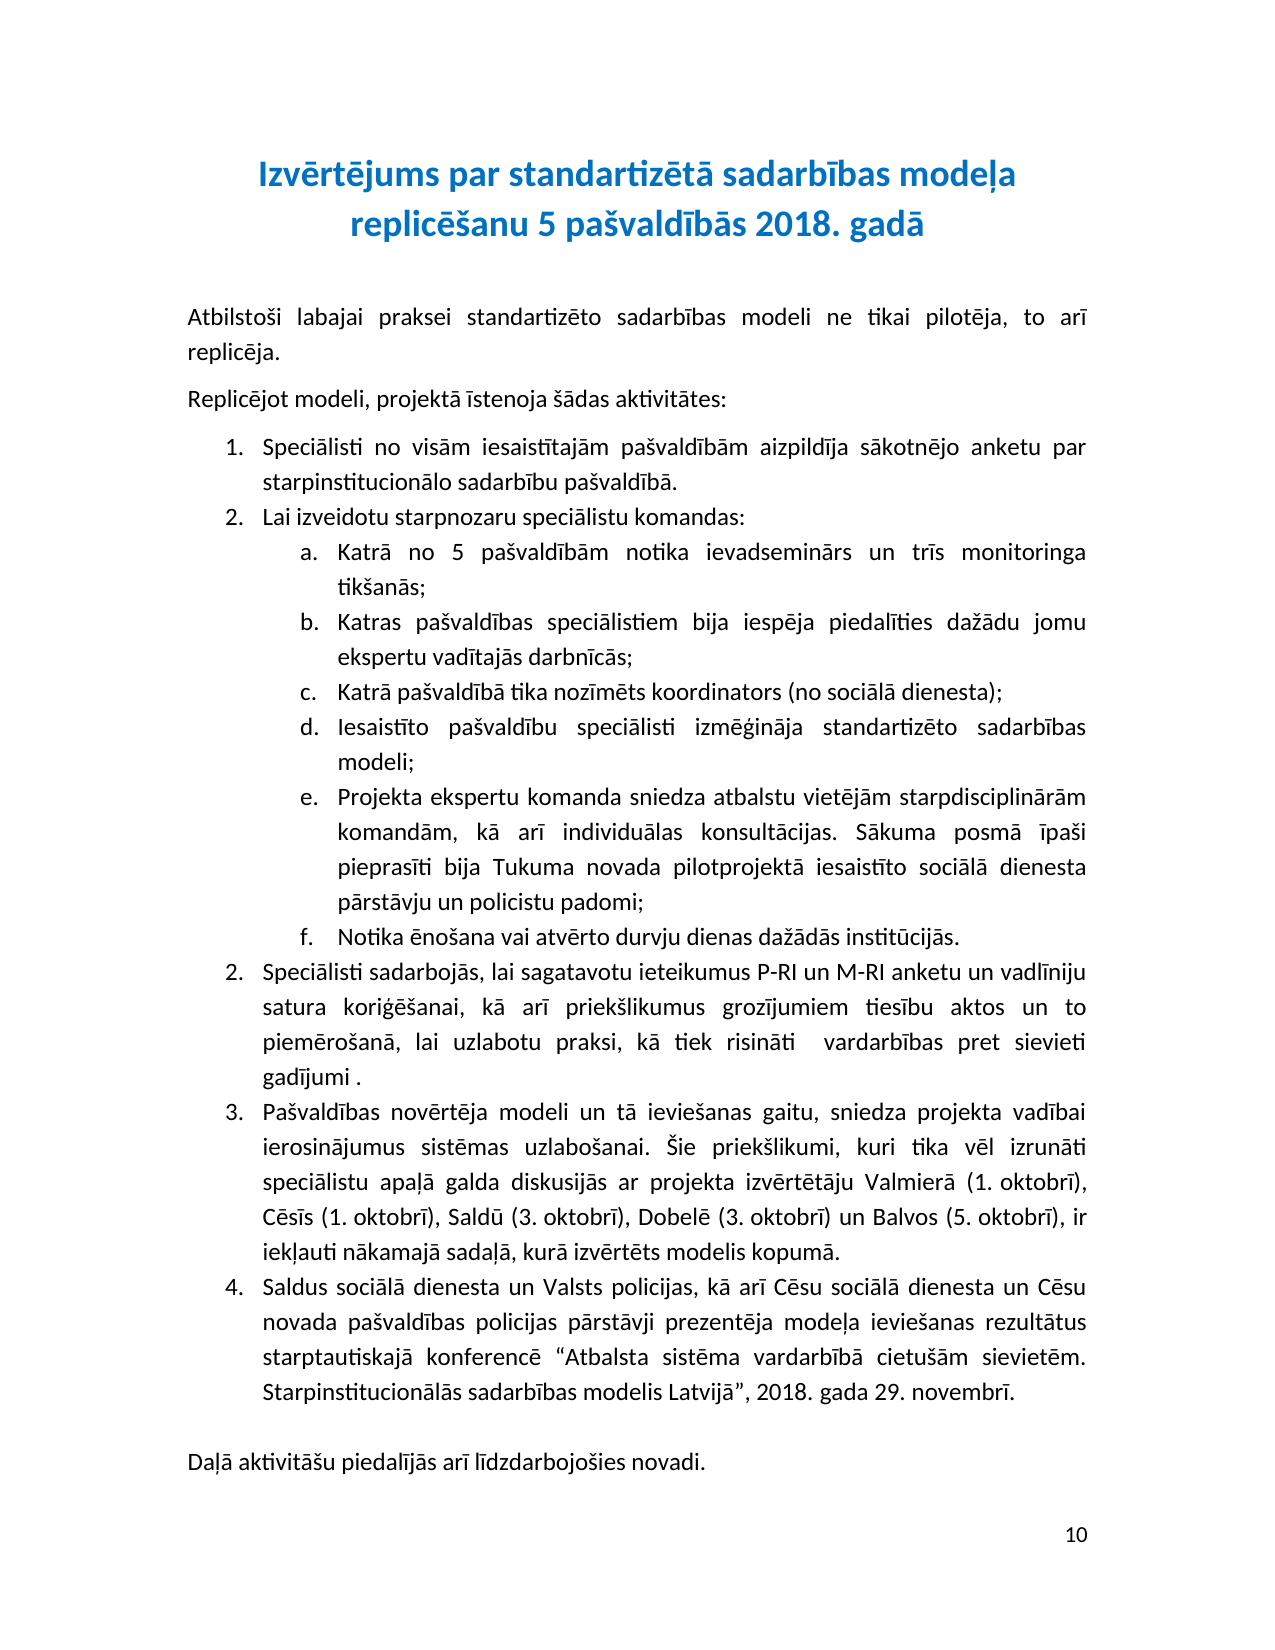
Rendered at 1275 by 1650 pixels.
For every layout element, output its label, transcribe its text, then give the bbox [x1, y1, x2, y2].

list Iesaistīto pašvaldību speciālisti izmēģināja standartizēto sadarbības modeli; [300, 711, 1087, 776]
text Atbilstoši labajai praksei standartizēto sadarbības modeli ne tikai pilotēja, to arī replicēja. [187, 301, 1087, 366]
list Saldus sociālā dienesta un Valsts policijas, kā arī Cēsu sociālā dienesta un Cēsu novada pašvaldības policijas pārstāvji prezentēja modeļa ieviešanas rezultātus starptautiskajā konferencē “Atbalsta sistēma vardarbībā cietušām sievietēm. Starpinstitucionālās sadarbības modelis Latvijā”, 2018. gada 29. novembrī. [225, 1271, 1087, 1406]
list Speciālisti no visām iesaistītajām pašvaldībām aizpildīja sākotnējo anketu par starpinstitucionālo sadarbību pašvaldībā. [225, 431, 1087, 496]
list Speciālisti sadarbojās, lai sagatavotu ieteikumus P-RI un M-RI anketu un vadlīniju satura koriģēšanai, kā arī priekšlikumus grozījumiem tiesību aktos un to piemērošanā, lai uzlabotu praksi, kā tiek risināti vardarbības pret sievieti gadījumi . [225, 956, 1087, 1091]
list Katras pašvaldības speciālistiem bija iespēja piedalīties dažādu jomu ekspertu vadītajās darbnīcās; [300, 606, 1087, 671]
text Daļā aktivitāšu piedalījās arī līdzdarbojošies novadi. [187, 1446, 1087, 1476]
list Katrā no 5 pašvaldībām notika ievadseminārs un trīs monitoringa tikšanās; [300, 536, 1087, 601]
list Lai izveidotu starpnozaru speciālistu komandas: [225, 501, 1087, 531]
text Replicējot modeli, projektā īstenoja šādas aktivitātes: [187, 383, 1087, 414]
list Notika ēnošana vai atvērto durvju dienas dažādās institūcijās. [300, 921, 1087, 951]
list Pašvaldības novērtēja modeli un tā ieviešanas gaitu, sniedza projekta vadībai ierosinājumus sistēmas uzlabošanai. Šie priekšlikumi, kuri tika vēl izrunāti speciālistu apaļā galda diskusijās ar projekta izvērtētāju Valmierā (1. oktobrī), Cēsīs (1. oktobrī), Saldū (3. oktobrī), Dobelē (3. oktobrī) un Balvos (5. oktobrī), ir iekļauti nākamajā sadaļā, kurā izvērtēts modelis kopumā. [225, 1096, 1087, 1266]
text Izvērtējums par standartizētā sadarbības modeļa replicēšanu 5 pašvaldībās 2018. gadā [187, 150, 1087, 245]
list Projekta ekspertu komanda sniedza atbalstu vietējām starpdisciplinārām komandām, kā arī individuālas konsultācijas. Sākuma posmā īpaši pieprasīti bija Tukuma novada pilotprojektā iesaistīto sociālā dienesta pārstāvju un policistu padomi; [300, 781, 1087, 916]
list Katrā pašvaldībā tika nozīmēts koordinators (no sociālā dienesta); [300, 676, 1087, 706]
